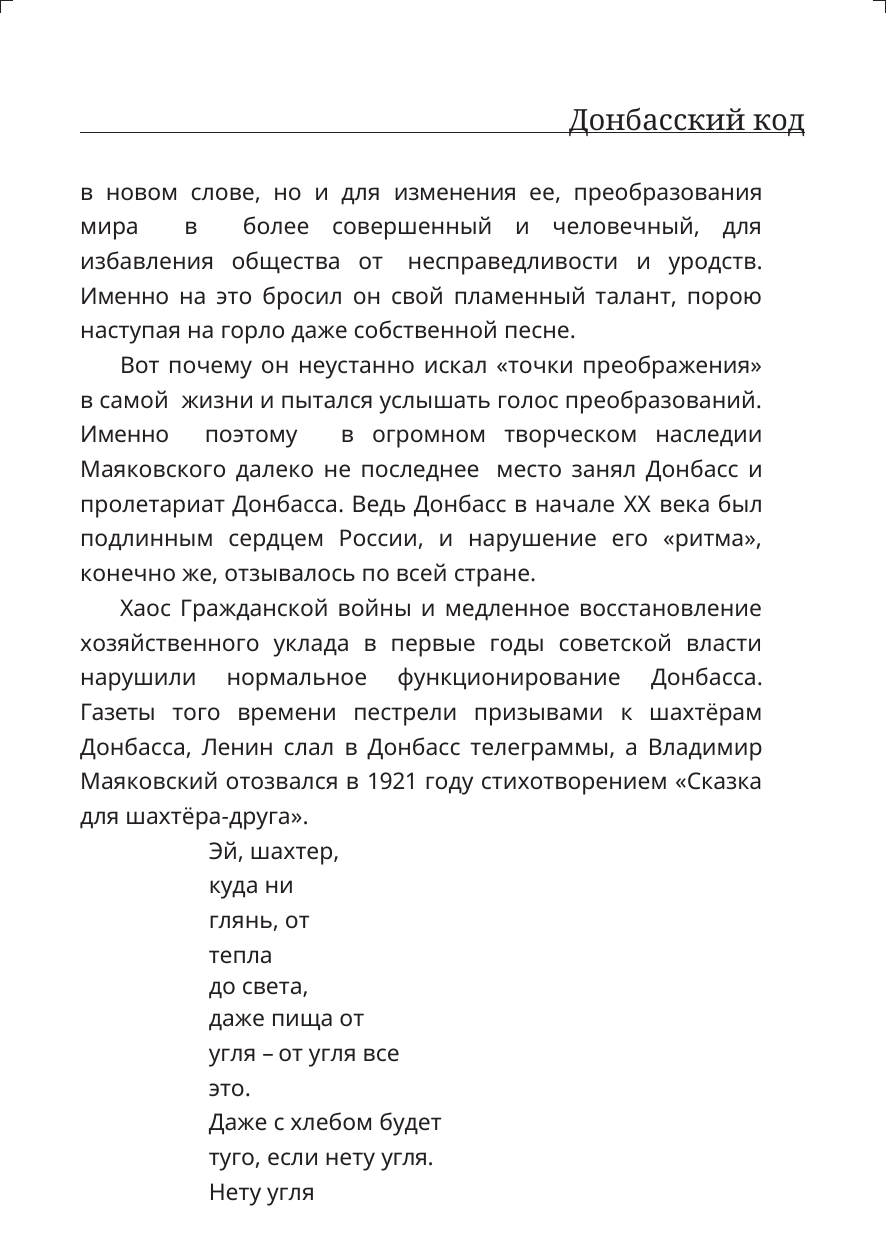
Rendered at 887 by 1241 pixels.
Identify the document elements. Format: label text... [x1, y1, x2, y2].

text Даже с хлебом будет туго, если нету угля. [208, 1106, 477, 1172]
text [208, 1176, 317, 1207]
text до света, [208, 973, 820, 1000]
text Хаос Гражданской войны и медленное восстановление хозяйственного уклада в первые годы советской власти нарушили нормальное функционирование Донбасса. Газеты того времени пестрели призывами к шахтёрам Донбасса, Ленин слал в Донбасс телеграммы, а Владимир Маяковский отозвался в 1921 году стихотворением «Сказка для шахтёра-друга». [80, 592, 763, 831]
text Вот почему он неустанно искал «точки преображения» в самой жизни и пытался услышать голос преобразований. Именно поэтому в огромном творческом наследии Маяковского далеко не последнее место занял Донбасс и пролетариат Донбасса. Ведь Донбасс в начале ХХ века был подлинным сердцем России, и нарушение его «ритма», конечно же, отзывалось по всей стране. [80, 349, 763, 588]
text Эй, шахтер, куда ни глянь, от тепла [208, 834, 357, 970]
text даже пища от угля – от угля все это. [208, 1002, 406, 1103]
subtitle Донбасский код [80, 99, 820, 138]
text в новом слове, но и для изменения ее, преобразования мира в более совершенный и человечный, для избавления общества от несправедливости и уродств. Именно на это бросил он свой пламенный талант, порою наступая на горло даже собственной песне. [80, 176, 763, 346]
